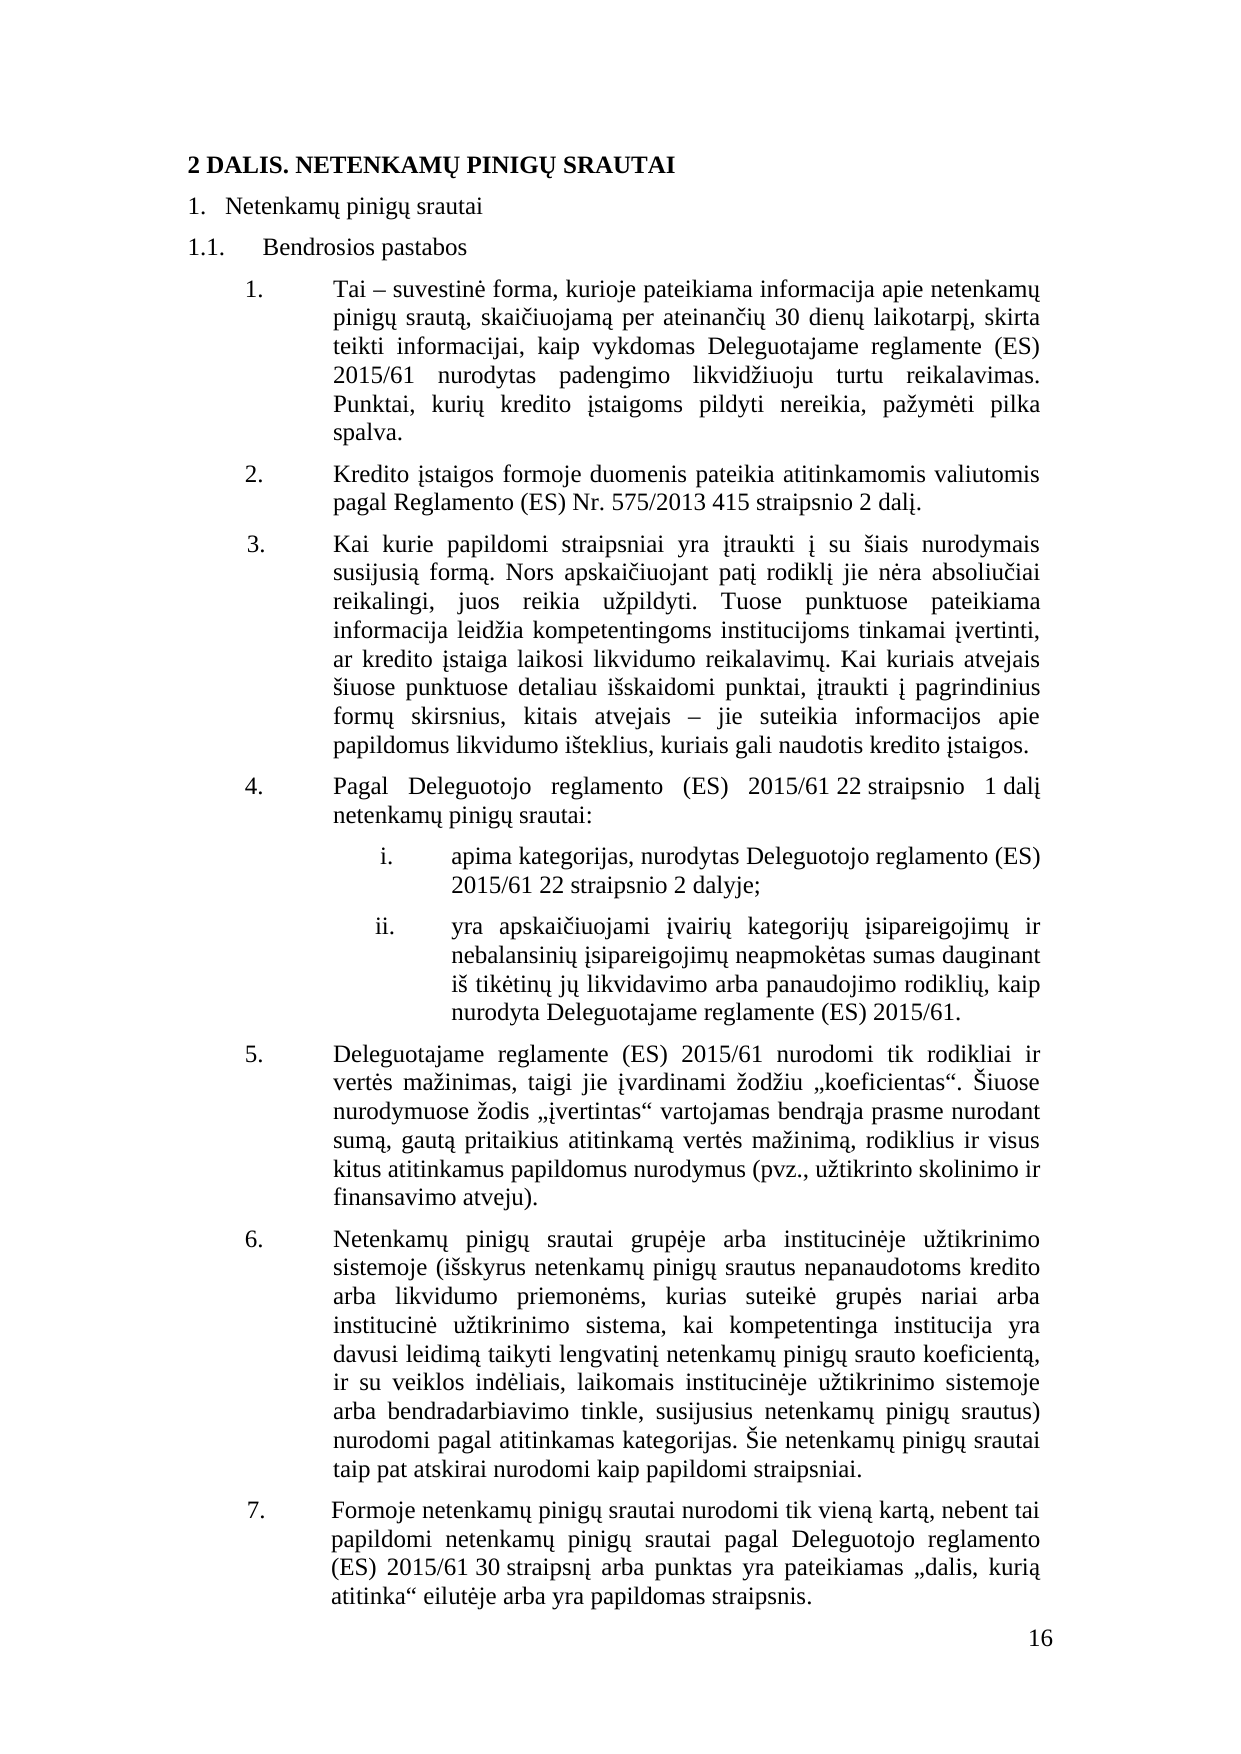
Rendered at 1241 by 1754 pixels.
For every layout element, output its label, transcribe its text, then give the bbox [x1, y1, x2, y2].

text i. apima kategorijas, nurodytas Deleguotojo reglamento (ES) 2015/61 22 straipsnio 2 dalyje; [380, 841, 1041, 899]
text 7. Formoje netenkamų pinigų srautai nurodomi tik vieną kartą, nebent tai papildomi netenkamų pinigų srautai pagal Deleguotojo reglamento (ES) 2015/61 30 straipsnį arba punktas yra pateikiamas „dalis, kurią atitinka“ eilutėje arba yra papildomas straipsnis. [247, 1495, 1041, 1610]
text 3. Kai kurie papildomi straipsniai yra įtraukti į su šiais nurodymais susijusią formą. Nors apskaičiuojant patį rodiklį jie nėra absoliučiai reikalingi, juos reikia užpildyti. Tuose punktuose pateikiama informacija leidžia kompetentingoms institucijoms tinkamai įvertinti, ar kredito įstaiga laikosi likvidumo reikalavimų. Kai kuriais atvejais šiuose punktuose detaliau išskaidomi punktai, įtraukti į pagrindinius formų skirsnius, kitais atvejais – jie suteikia informacijos apie papildomus likvidumo išteklius, kuriais gali naudotis kredito įstaigos. [247, 529, 1041, 759]
text 4. Pagal Deleguotojo reglamento (ES) 2015/61 22 straipsnio 1 dalį netenkamų pinigų srautai: [244, 771, 1041, 829]
text 2 DALIS. NETENKAMŲ PINIGŲ SRAUTAI [187, 150, 846, 179]
text 2. Kredito įstaigos formoje duomenis pateikia atitinkamomis valiutomis pagal Reglamento (ES) Nr. 575/2013 415 straipsnio 2 dalį. [244, 459, 1040, 516]
text ii. yra apskaičiuojami įvairių kategorijų įsipareigojimų ir nebalansinių įsipareigojimų neapmokėtas sumas dauginant iš tikėtinų jų likvidavimo arba panaudojimo rodiklių, kaip nurodyta Deleguotajame reglamente (ES) 2015/61. [375, 911, 1041, 1026]
list 1.1. Bendrosios pastabos [187, 232, 1053, 261]
text 6. Netenkamų pinigų srautai grupėje arba institucinėje užtikrinimo sistemoje (išskyrus netenkamų pinigų srautus nepanaudotoms kredito arba likvidumo priemonėms, kurias suteikė grupės nariai arba institucinė užtikrinimo sistema, kai kompetentinga institucija yra davusi leidimą taikyti lengvatinį netenkamų pinigų srauto koeficientą, ir su veiklos indėliais, laikomais institucinėje užtikrinimo sistemoje arba bendradarbiavimo tinkle, susijusius netenkamų pinigų srautus) nurodomi pagal atitinkamas kategorijas. Šie netenkamų pinigų srautai taip pat atskirai nurodomi kaip papildomi straipsniai. [244, 1224, 1041, 1482]
list 1. Netenkamų pinigų srautai [187, 191, 1053, 220]
text 5. Deleguotajame reglamente (ES) 2015/61 nurodomi tik rodikliai ir vertės mažinimas, taigi jie įvardinami žodžiu „koeficientas“. Šiuose nurodymuose žodis „įvertintas“ vartojamas bendrąja prasme nurodant sumą, gautą pritaikius atitinkamą vertės mažinimą, rodiklius ir visus kitus atitinkamus papildomus nurodymus (pvz., užtikrinto skolinimo ir finansavimo atveju). [244, 1039, 1041, 1211]
text 1. Tai – suvestinė forma, kurioje pateikiama informacija apie netenkamų pinigų srautą, skaičiuojamą per ateinančių 30 dienų laikotarpį, skirta teikti informacijai, kaip vykdomas Deleguotajame reglamente (ES) 2015/61 nurodytas padengimo likvidžiuoju turtu reikalavimas. Punktai, kurių kredito įstaigoms pildyti nereikia, pažymėti pilka spalva. [244, 274, 1041, 446]
